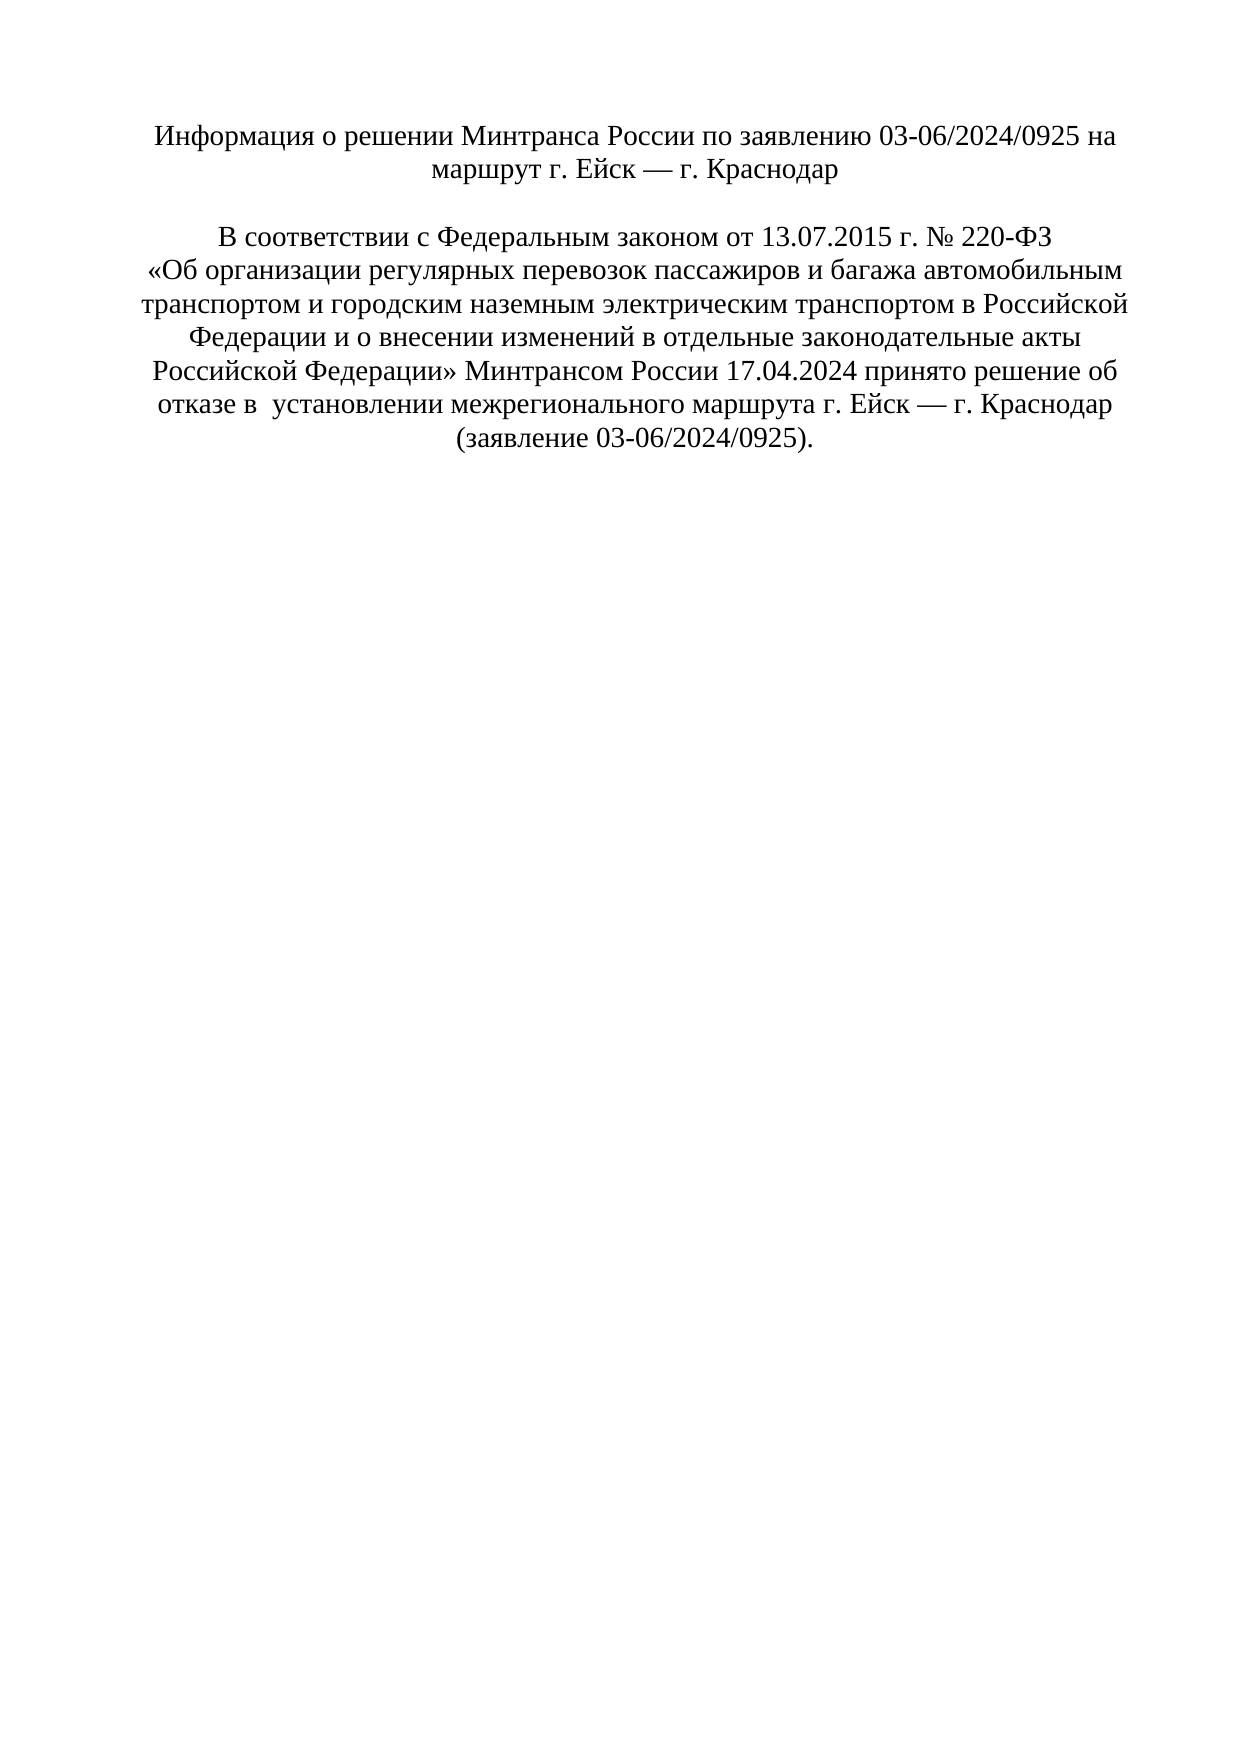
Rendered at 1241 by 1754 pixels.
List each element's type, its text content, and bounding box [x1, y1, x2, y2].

text Информация о решении Минтранса России по заявлению 03-06/2024/0925 на маршрут г. Ейск — г. Краснодар [118, 118, 1152, 185]
text В соответствии с Федеральным законом от 13.07.2015 г. № 220-ФЗ «Об организации регулярных перевозок пассажиров и багажа автомобильным транспортом и городским наземным электрическим транспортом в Российской Федерации и о внесении изменений в отдельные законодательные акты Российской Федерации» Минтрансом России 17.04.2024 принято решение об отказе в установлении межрегионального маршрута г. Ейск — г. Краснодар (заявление 03-06/2024/0925). [118, 219, 1152, 453]
